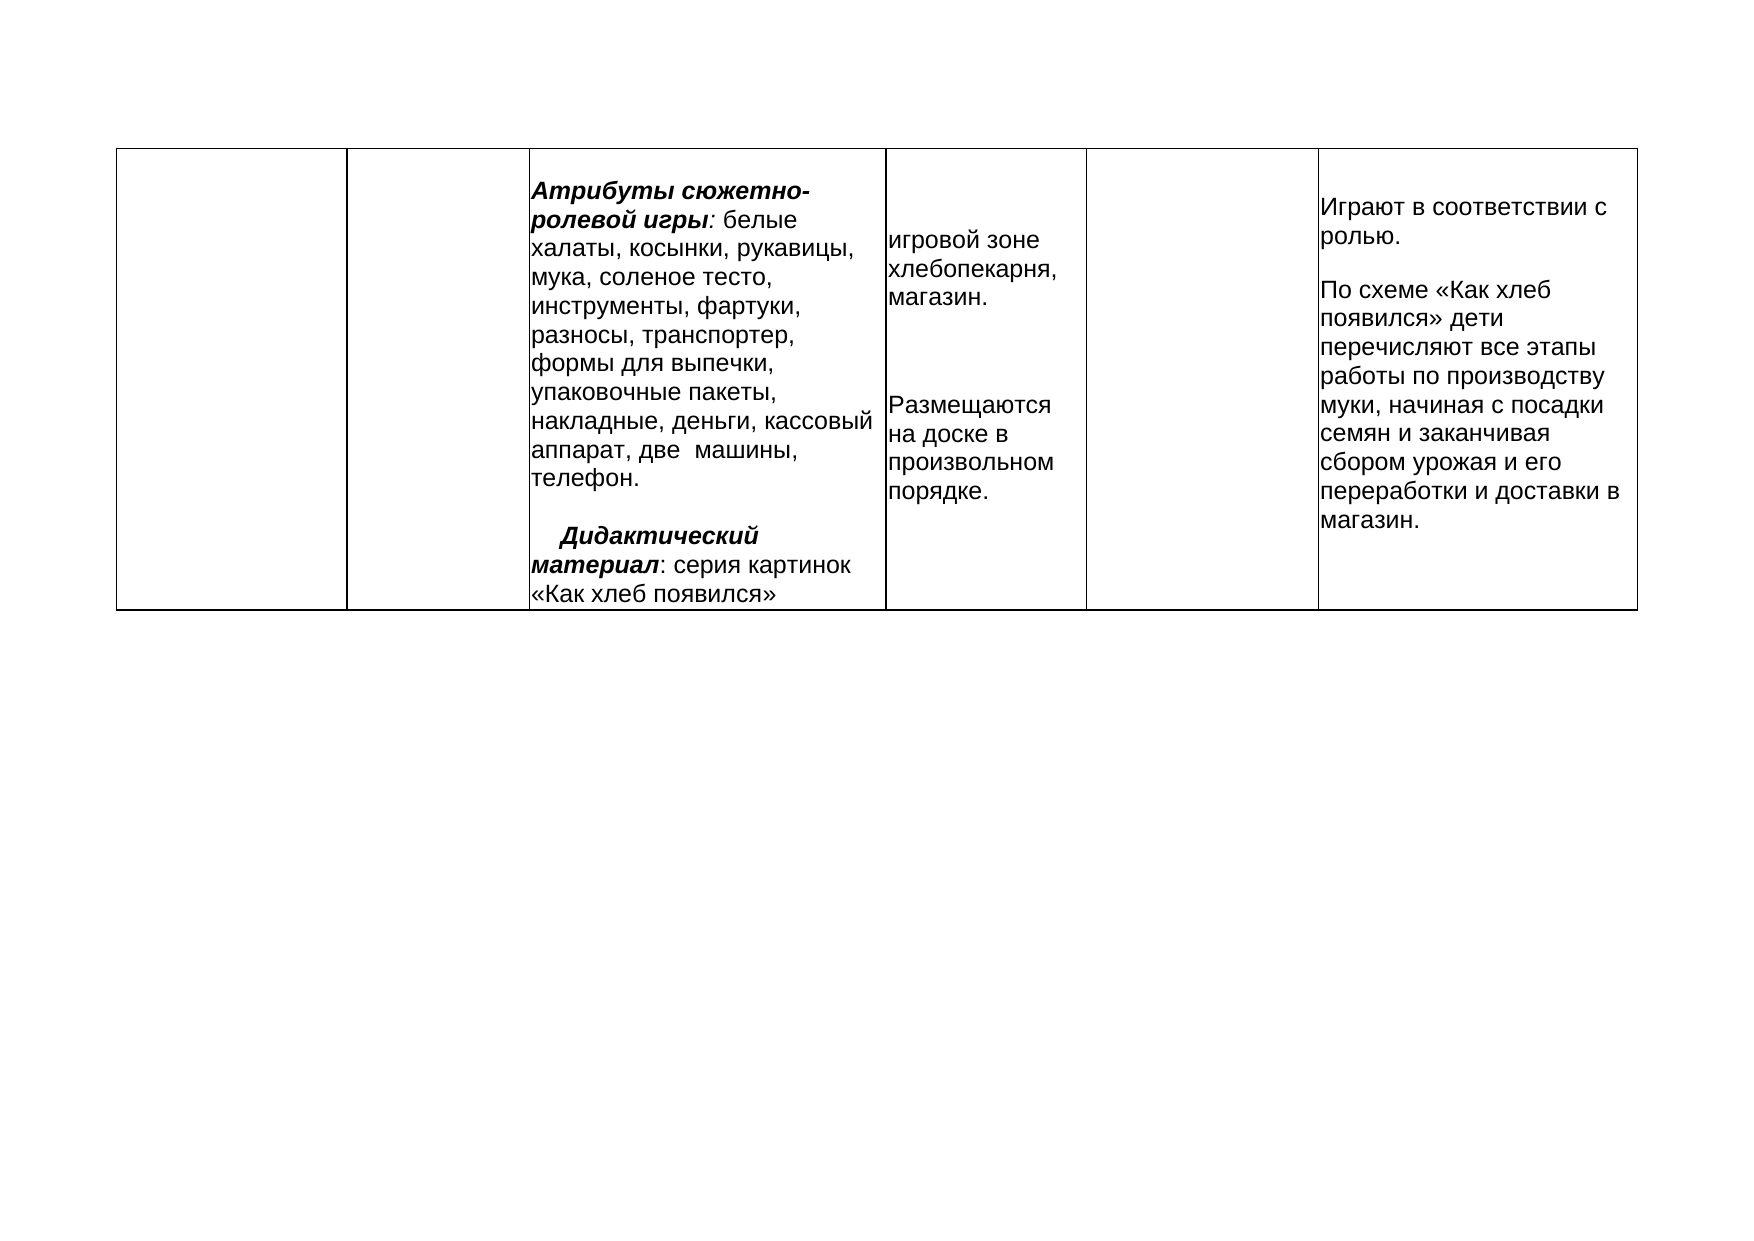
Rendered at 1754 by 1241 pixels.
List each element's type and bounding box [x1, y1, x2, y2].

table_cell [1087, 149, 1318, 609]
table_cell [530, 149, 885, 609]
table_cell [348, 149, 529, 609]
table_cell [887, 149, 1086, 609]
table_cell [117, 149, 346, 609]
table_cell [1319, 149, 1637, 609]
